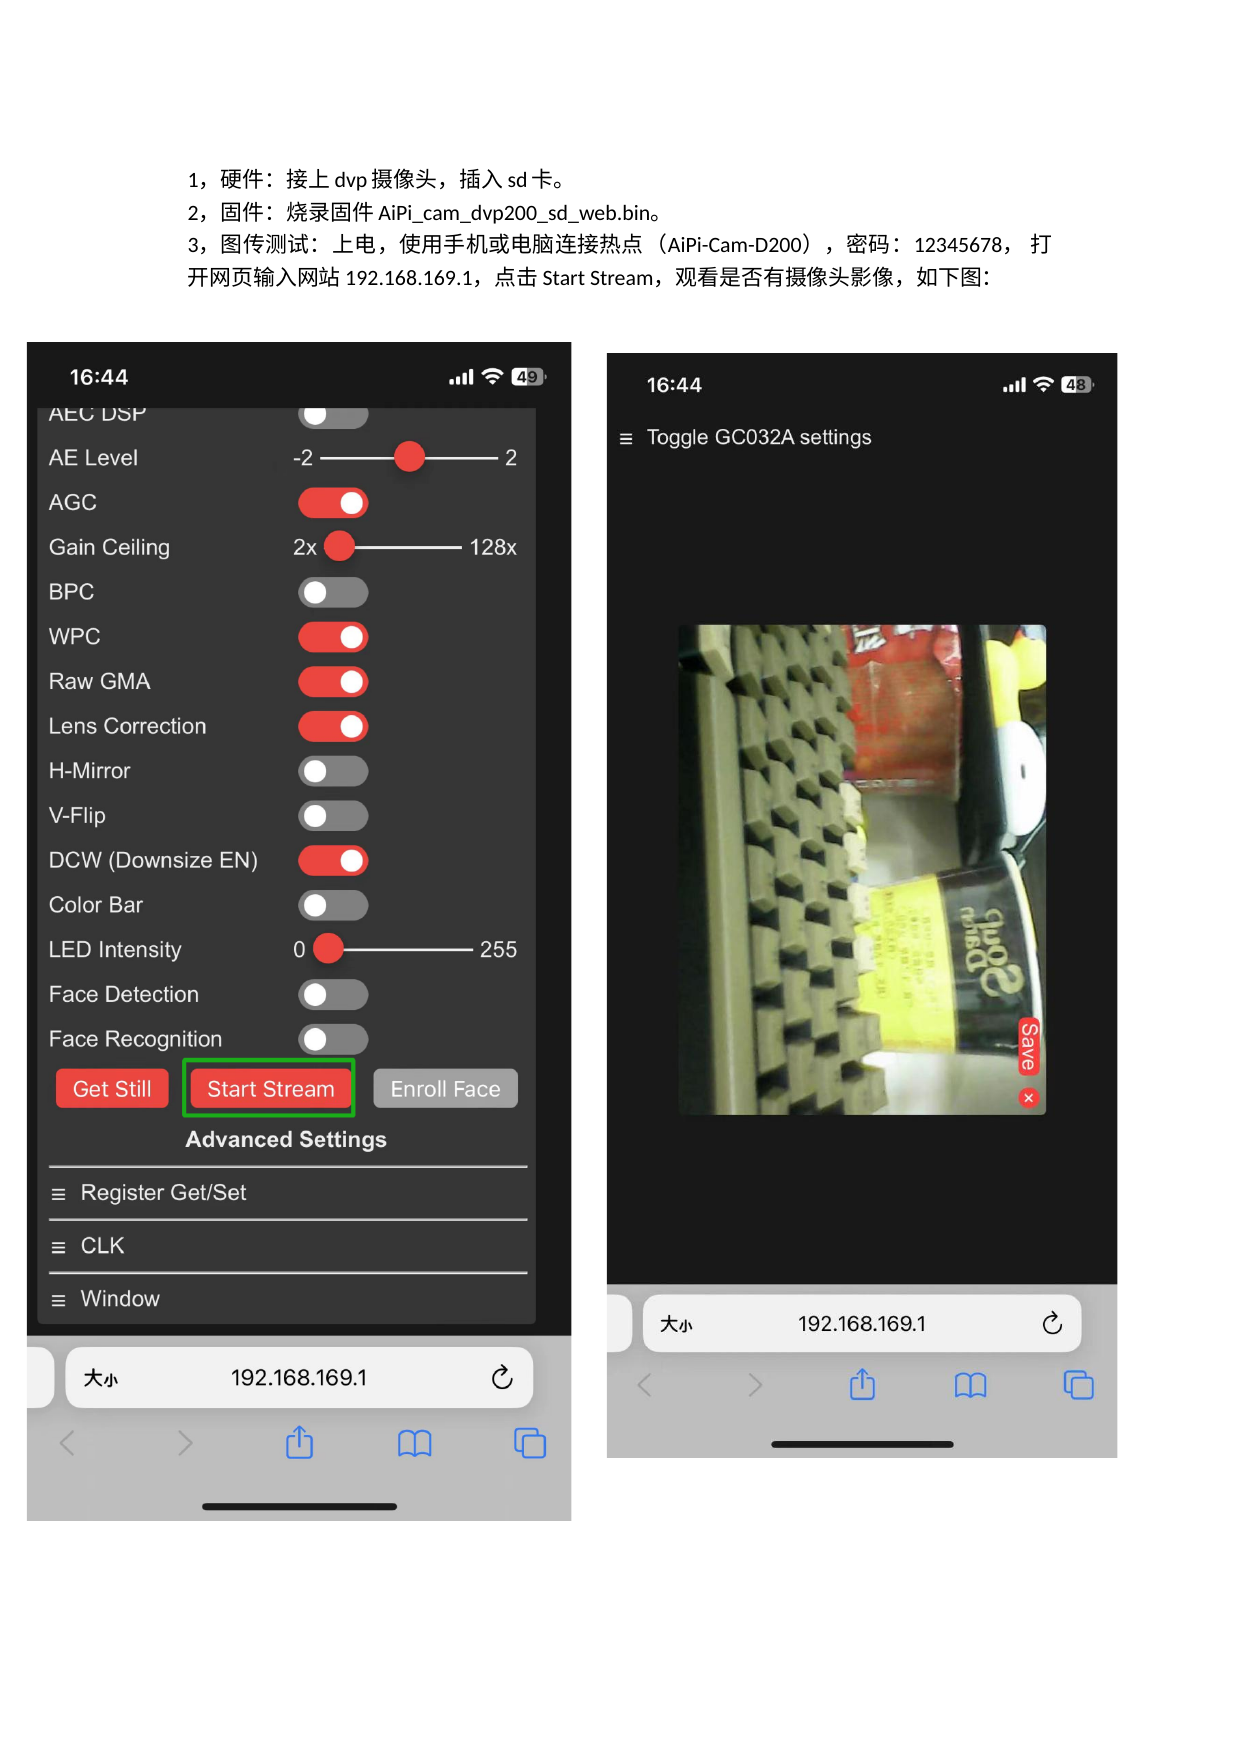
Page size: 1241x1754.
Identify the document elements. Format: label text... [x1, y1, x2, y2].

picture [606, 353, 1118, 1458]
list 固件：烧录固件AiPi_cam_dvp200_sd_web.bin。 [187, 194, 1053, 227]
picture [26, 342, 572, 1521]
list 图传测试：上电，使用手机或电脑连接热点（AiPi-Cam-D200），密码：12345678， 打开网页输入网站192.168.169.1，点击Start Stream，观看是否有摄像头影像，如下图： [187, 227, 1053, 292]
list 硬件：接上dvp摄像头，插入sd卡。 [187, 162, 1053, 194]
